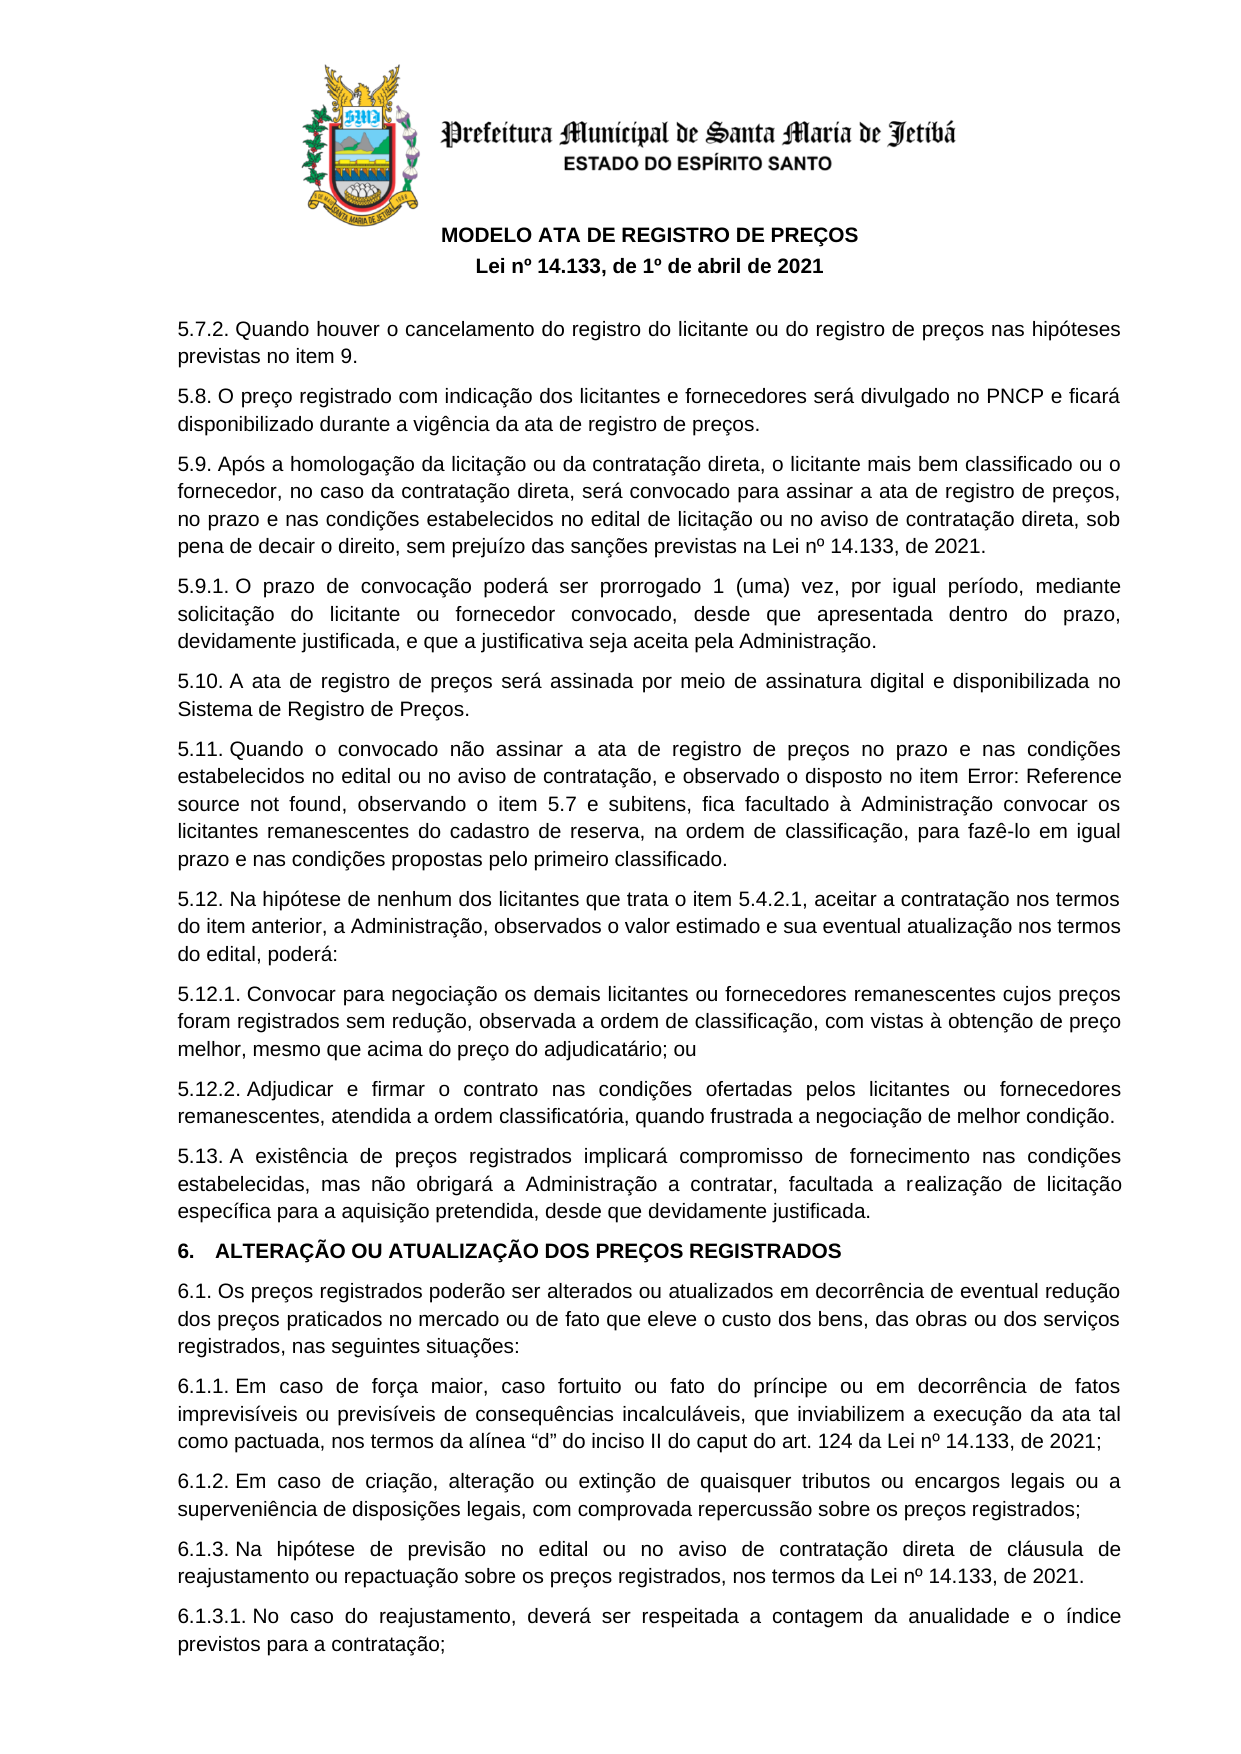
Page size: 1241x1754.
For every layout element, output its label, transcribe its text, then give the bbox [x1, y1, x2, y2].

picture [717, 230, 725, 238]
text Quando o convocado não assinar a ata de registro de preços no prazo e nas condições estabelecidos no edital ou no aviso de contratação, e observado o disposto no item 5.7, observando o item 5.7 e subitens, fica facultado à Administração convocar os licitantes remanescentes do cadastro de reserva, na ordem de classificação, para fazê-lo em igual prazo e nas condições propostas pelo primeiro classificado. [177, 736, 1122, 870]
picture [694, 230, 699, 238]
picture [478, 230, 485, 238]
picture [739, 230, 746, 238]
text Em caso de força maior, caso fortuito ou fato do príncipe ou em decorrência de fatos imprevisíveis ou previsíveis de consequências incalculáveis, que inviabilizem a execução da ata tal como pactuada, nos termos da alínea “d” do inciso II do caput do art. 124 da Lei nº 14.133, de 2021; [177, 1374, 1122, 1453]
text O preço registrado com indicação dos licitantes e fornecedores será divulgado no PNCP e ficará disponibilizado durante a vigência da ata de registro de preços. [177, 384, 1122, 435]
text Convocar para negociação os demais licitantes ou fornecedores remanescentes cujos preços foram registrados sem redução, observada a ordem de classificação, com vistas à obtenção de preço melhor, mesmo que acima do preço do adjudicatário; ou [177, 981, 1122, 1060]
text Adjudicar e firmar o contrato nas condições ofertadas pelos licitantes ou fornecedores remanescentes, atendida a ordem classificatória, quando frustrada a negociação de melhor condição. [177, 1076, 1122, 1128]
picture [462, 230, 470, 238]
text O prazo de convocação poderá ser prorrogado 1 (uma) vez, por igual período, mediante solicitação do licitante ou fornecedor convocado, desde que apresentada dentro do prazo, devidamente justificada, e que a justificativa seja aceita pela Administração. [177, 574, 1122, 653]
picture [520, 230, 528, 238]
text Na hipótese de previsão no edital ou no aviso de contratação direta de cláusula de reajustamento ou repactuação sobre os preços registrados, nos termos da Lei nº 14.133, de 2021. [177, 1536, 1122, 1588]
text ALTERAÇÃO OU ATUALIZAÇÃO DOS PREÇOS REGISTRADOS [177, 1239, 1122, 1263]
text Após a homologação da licitação ou da contratação direta, o licitante mais bem classificado ou o fornecedor, no caso da contratação direta, será convocado para assinar a ata de registro de preços, no prazo e nas condições estabelecidos no edital de licitação ou no aviso de contratação direta, sob pena de decair o direito, sem prejuízo das sanções previstas na Lei nº 14.133, de 2021. [177, 451, 1122, 558]
text Em caso de criação, alteração ou extinção de quaisquer tributos ou encargos legais ou a superveniência de disposições legais, com comprovada repercussão sobre os preços registrados; [177, 1469, 1122, 1520]
text Quando houver o cancelamento do registro do licitante ou do registro de preços nas hipóteses previstas no item 9. [177, 316, 1122, 368]
picture [278, 52, 970, 238]
picture [832, 230, 840, 238]
picture [590, 230, 597, 238]
text Os preços registrados poderão ser alterados ou atualizados em decorrência de eventual redução dos preços praticados no mercado ou de fato que eleve o custo dos bens, das obras ou dos serviços registrados, nas seguintes situações: [177, 1279, 1122, 1358]
text A ata de registro de preços será assinada por meio de assinatura digital e disponibilizada no Sistema de Registro de Preços. [177, 669, 1122, 720]
text Na hipótese de nenhum dos licitantes que trata o item 5.4.2.1, aceitar a contratação nos termos do item anterior, a Administração, observados o valor estimado e sua eventual atualização nos termos do edital, poderá: [177, 886, 1122, 965]
text A existência de preços registrados implicará compromisso de fornecimento nas condições estabelecidas, mas não obrigará a Administração a contratar, facultada a realização de licitação específica para a aquisição pretendida, desde que devidamente justificada. [177, 1144, 1122, 1223]
text No caso do reajustamento, deverá ser respeitada a contagem da anualidade e o índice previstos para a contratação; [177, 1604, 1122, 1655]
